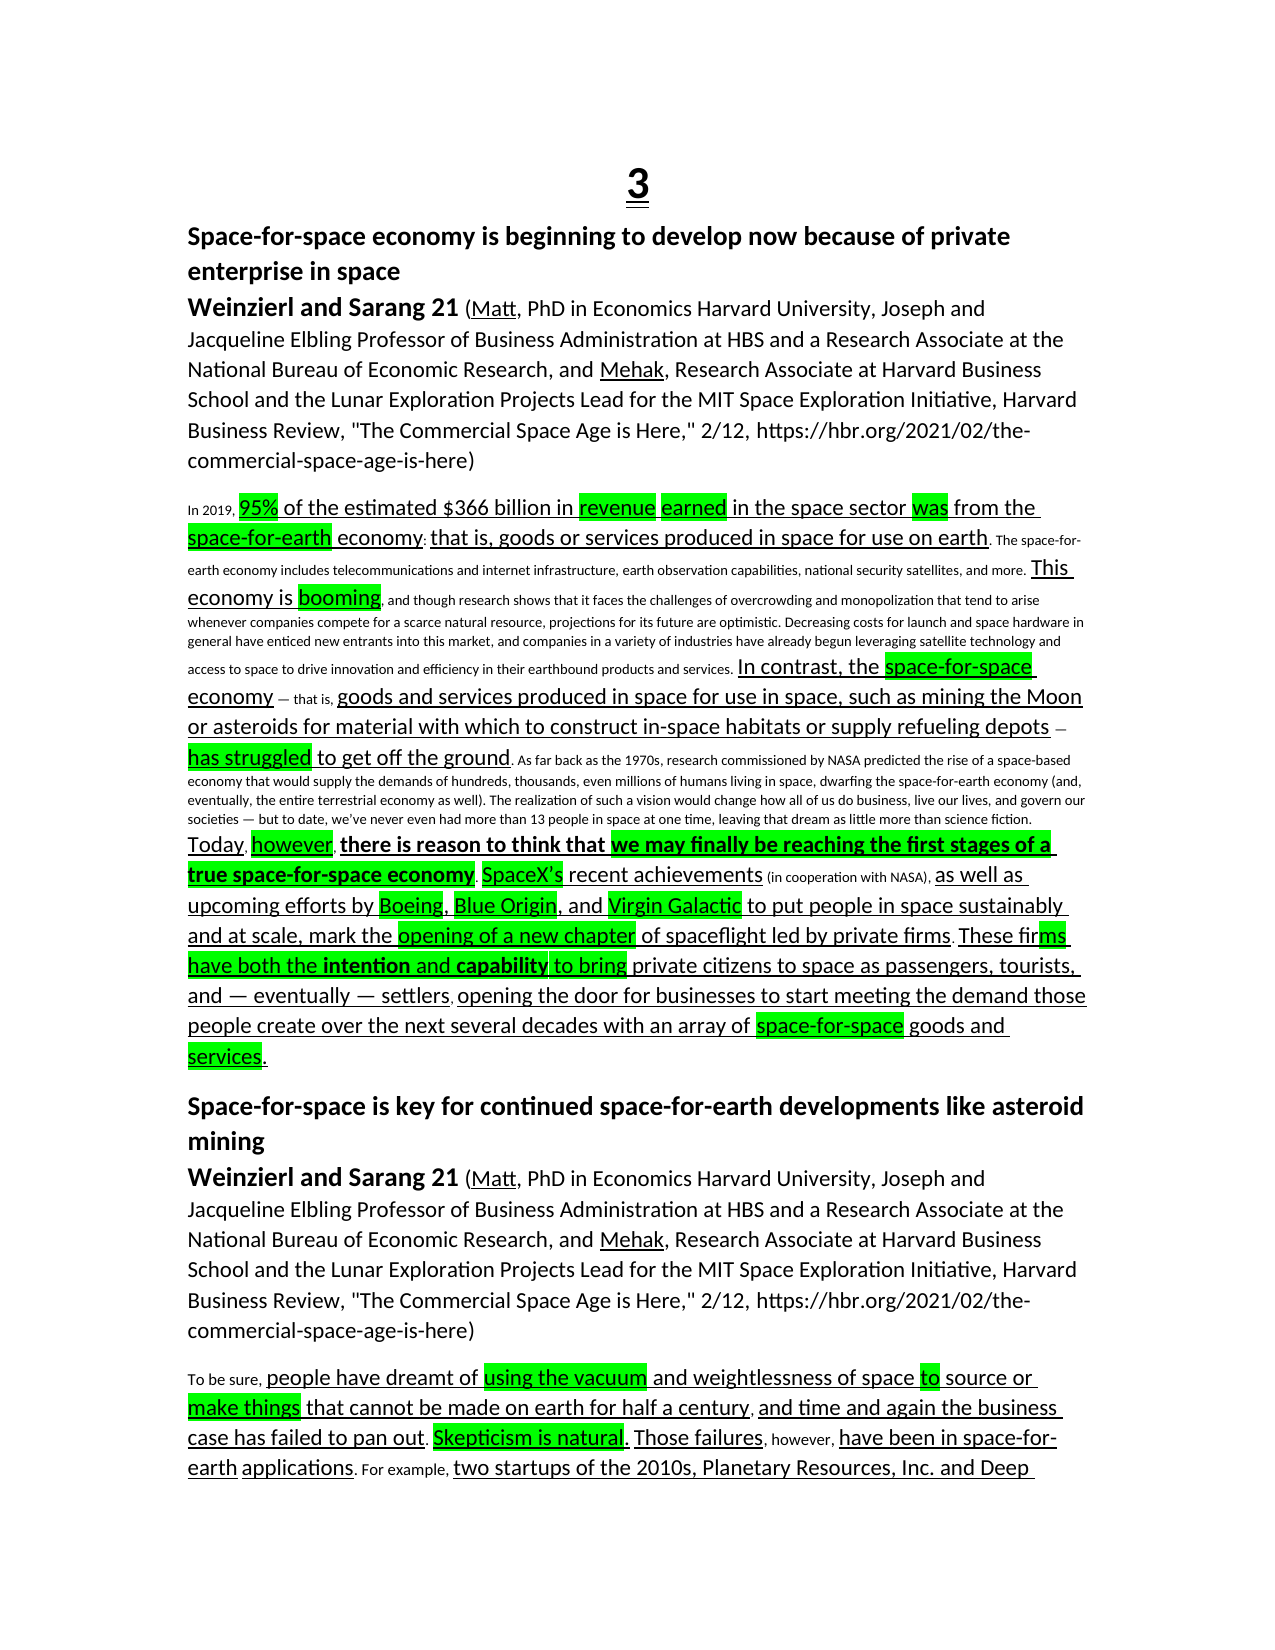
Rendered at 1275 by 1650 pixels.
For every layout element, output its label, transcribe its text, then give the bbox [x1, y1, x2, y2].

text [187, 1363, 1087, 1481]
subtitle Space-for-space is key for continued space-for-earth developments like asteroid mining [187, 1089, 1087, 1157]
subtitle Space-for-space economy is beginning to develop now because of private enterprise in space [187, 219, 1087, 287]
subtitle 3 [187, 154, 1087, 210]
text Weinzierl and Sarang 21 (Matt, PhD in Economics Harvard University, Joseph and Jacqueline Elbling Professor of Business Administration at HBS and a Research Associate at the National Bureau of Economic Research, and Mehak, Research Associate at Harvard Business School and the Lunar Exploration Projects Lead for the MIT Space Exploration Initiative, Harvard Business Review, "The Commercial Space Age is Here," 2/12, https://hbr.org/2021/02/the-commercial-space-age-is-here) [187, 290, 1087, 474]
text Weinzierl and Sarang 21 (Matt, PhD in Economics Harvard University, Joseph and Jacqueline Elbling Professor of Business Administration at HBS and a Research Associate at the National Bureau of Economic Research, and Mehak, Research Associate at Harvard Business School and the Lunar Exploration Projects Lead for the MIT Space Exploration Initiative, Harvard Business Review, "The Commercial Space Age is Here," 2/12, https://hbr.org/2021/02/the-commercial-space-age-is-here) [187, 1160, 1087, 1344]
text In 2019, 95% of the estimated $366 billion in revenue earned in the space sector was from the space-for-earth economy: that is, goods or services produced in space for use on earth. The space-for-earth economy includes telecommunications and internet infrastructure, earth observation capabilities, national security satellites, and more. This economy is booming, and though research shows that it faces the challenges of overcrowding and monopolization that tend to arise whenever companies compete for a scarce natural resource, projections for its future are optimistic. Decreasing costs for launch and space hardware in general have enticed new entrants into this market, and companies in a variety of industries have already begun leveraging satellite technology and access to space to drive innovation and efficiency in their earthbound products and services. In contrast, the space-for-space economy — that is, goods and services produced in space for use in space, such as mining the Moon or asteroids for material with which to construct in-space habitats or supply refueling depots — has struggled to get off the ground. As far back as the 1970s, research commissioned by NASA predicted the rise of a space-based economy that would supply the demands of hundreds, thousands, even millions of humans living in space, dwarfing the space-for-earth economy (and, eventually, the entire terrestrial economy as well). The realization of such a vision would change how all of us do business, live our lives, and govern our societies — but to date, we’ve never even had more than 13 people in space at one time, leaving that dream as little more than science fiction. Today, however, there is reason to think that we may finally be reaching the first stages of a true space-for-space economy. SpaceX’s recent achievements (in cooperation with NASA), as well as upcoming efforts by Boeing, Blue Origin, and Virgin Galactic to put people in space sustainably and at scale, mark the opening of a new chapter of spaceflight led by private firms. These firms have both the intention and capability to bring private citizens to space as passengers, tourists, and — eventually — settlers, opening the door for businesses to start meeting the demand those people create over the next several decades with an array of space-for-space goods and services. [187, 493, 1087, 1070]
